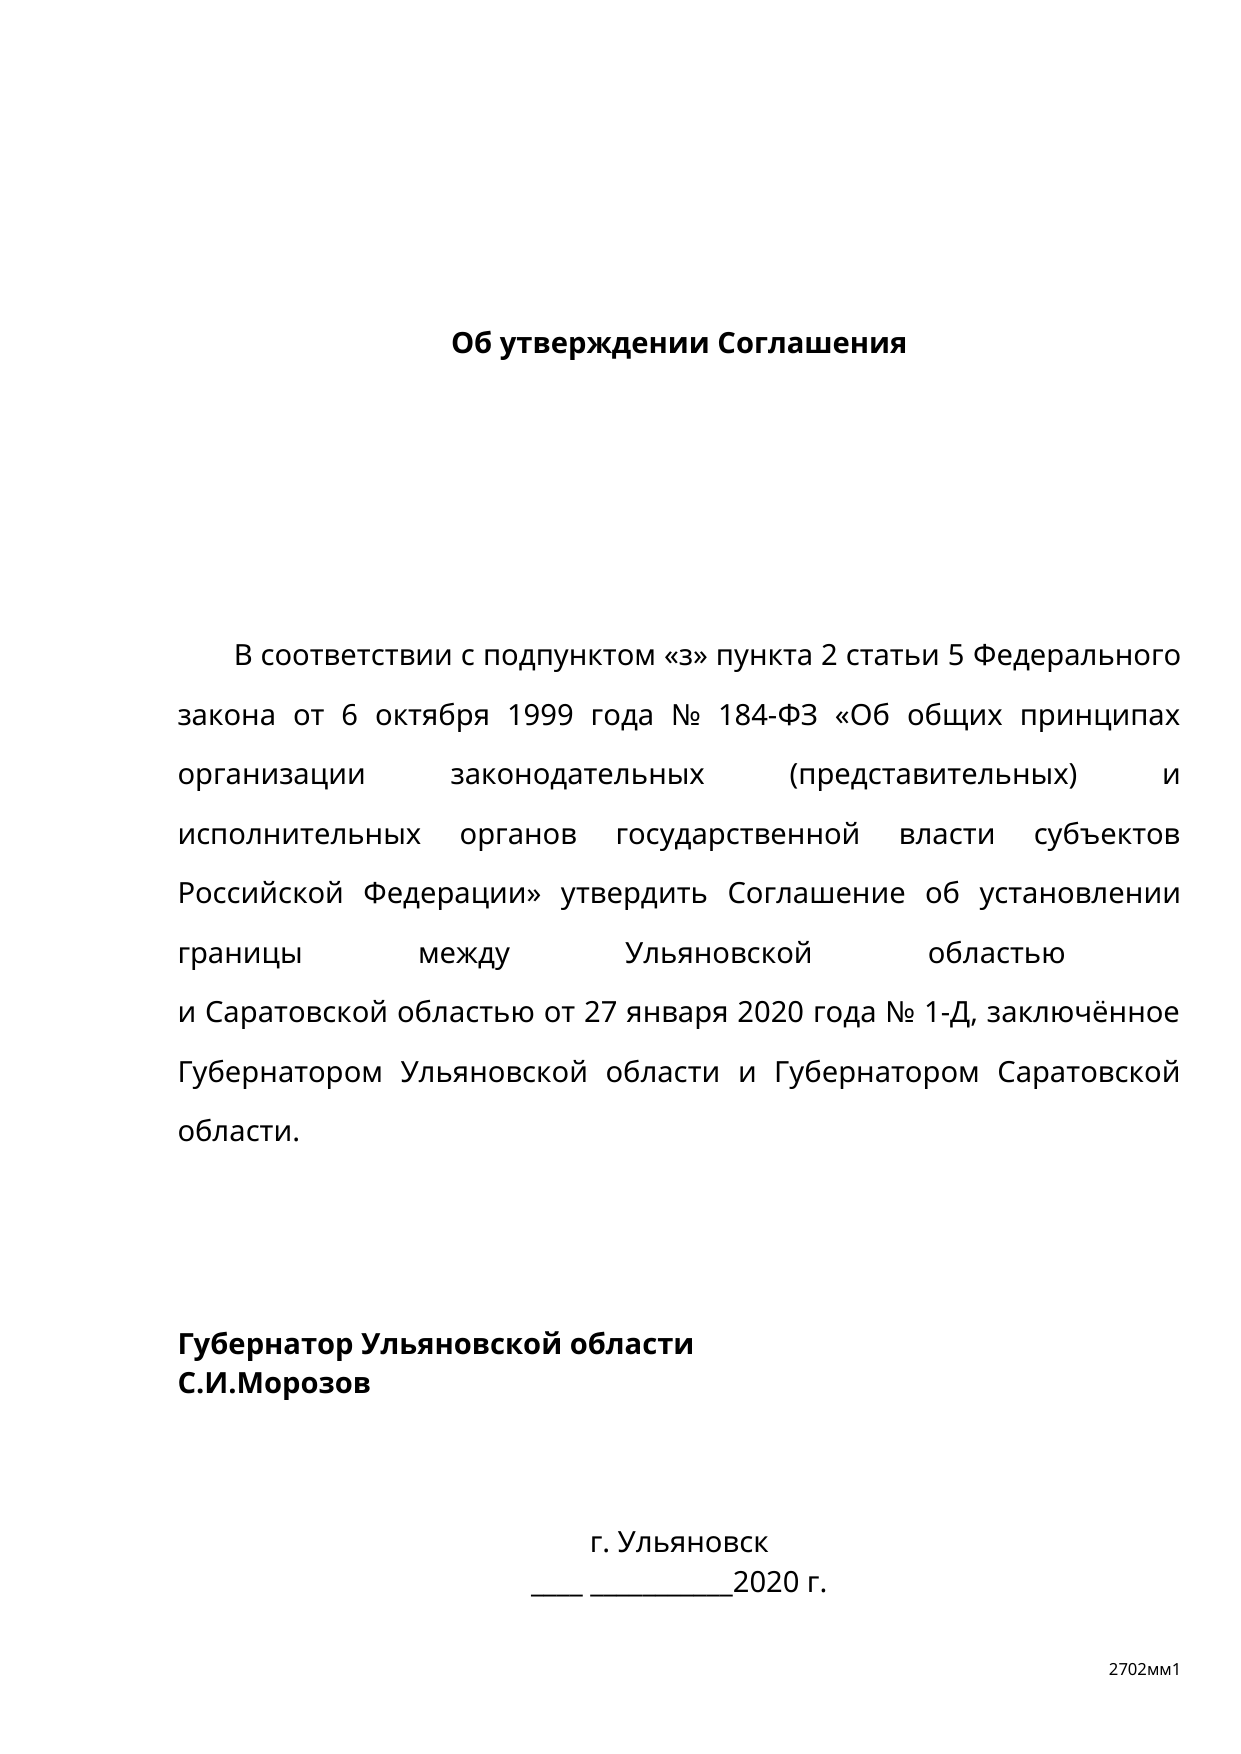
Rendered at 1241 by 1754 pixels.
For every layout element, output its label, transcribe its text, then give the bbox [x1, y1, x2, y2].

text В соответствии с подпунктом «з» пункта 2 статьи 5 Федерального закона от 6 октября 1999 года № 184-ФЗ «Об общих принципах организации законодательных (представительных) и исполнительных органов государственной власти субъектов Российской Федерации» утвердить Соглашение об установлении границы между Ульяновской областью и Саратовской областью от 27 января 2020 года № 1-Д, заключённое Губернатором Ульяновской области и Губернатором Саратовской области. [177, 635, 1181, 1150]
text ____ ___________2020 г. [177, 1561, 1181, 1601]
text Губернатор Ульяновской области С.И.Морозов [177, 1323, 1181, 1402]
text г. Ульяновск [177, 1521, 1181, 1561]
text Об утверждении Соглашения [177, 322, 1181, 362]
